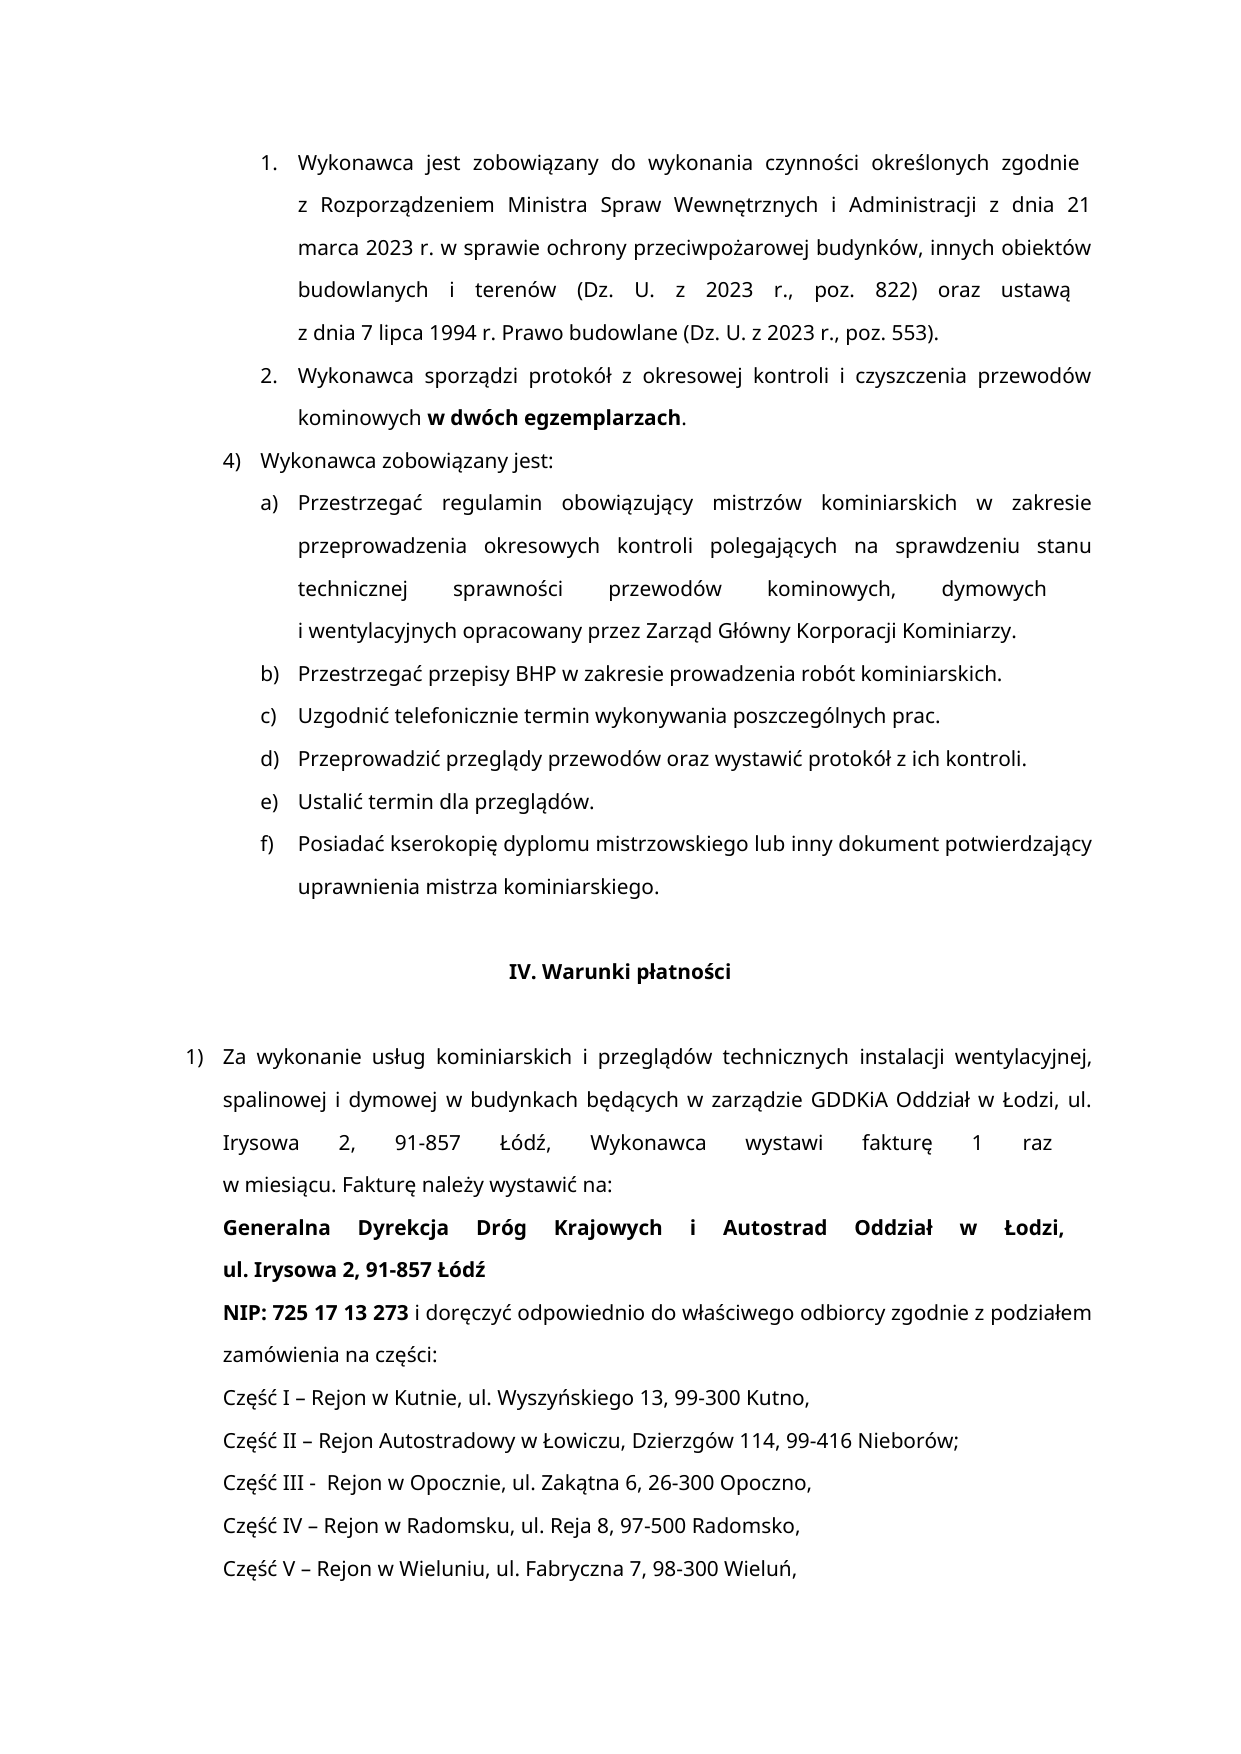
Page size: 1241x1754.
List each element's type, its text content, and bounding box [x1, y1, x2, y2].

list Część I – Rejon w Kutnie, ul. Wyszyńskiego 13, 99-300 Kutno, [223, 1383, 1092, 1412]
list Część II – Rejon Autostradowy w Łowiczu, Dzierzgów 114, 99-416 Nieborów; [223, 1426, 1092, 1454]
list Przestrzegać regulamin obowiązujący mistrzów kominiarskich w zakresie przeprowadzenia okresowych kontroli polegających na sprawdzeniu stanu technicznej sprawności przewodów kominowych, dymowych i wentylacyjnych opracowany przez Zarząd Główny Korporacji Kominiarzy. [260, 488, 1092, 645]
list NIP: 725 17 13 273 i doręczyć odpowiednio do właściwego odbiorcy zgodnie z podziałem zamówienia na części: [223, 1298, 1092, 1369]
list Część IV – Rejon w Radomsku, ul. Reja 8, 97-500 Radomsko, [223, 1511, 1092, 1539]
list Wykonawca sporządzi protokół z okresowej kontroli i czyszczenia przewodów kominowych w dwóch egzemplarzach. [260, 361, 1092, 432]
list Wykonawca jest zobowiązany do wykonania czynności określonych zgodnie z Rozporządzeniem Ministra Spraw Wewnętrznych i Administracji z dnia 21 marca 2023 r. w sprawie ochrony przeciwpożarowej budynków, innych obiektów budowlanych i terenów (Dz. U. z 2023 r., poz. 822) oraz ustawą z dnia 7 lipca 1994 r. Prawo budowlane (Dz. U. z 2023 r., poz. 553). [260, 148, 1092, 347]
list Przeprowadzić przeglądy przewodów oraz wystawić protokół z ich kontroli. [260, 744, 1092, 773]
list Posiadać kserokopię dyplomu mistrzowskiego lub inny dokument potwierdzający uprawnienia mistrza kominiarskiego. [260, 829, 1092, 900]
list Ustalić termin dla przeglądów. [260, 787, 1092, 815]
list Część III - Rejon w Opocznie, ul. Zakątna 6, 26-300 Opoczno, [223, 1468, 1092, 1497]
list Przestrzegać przepisy BHP w zakresie prowadzenia robót kominiarskich. [260, 659, 1092, 687]
list Generalna Dyrekcja Dróg Krajowych i Autostrad Oddział w Łodzi, ul. Irysowa 2, 91-857 Łódź [223, 1213, 1092, 1284]
list Wykonawca zobowiązany jest: [223, 446, 1092, 474]
list Za wykonanie usług kominiarskich i przeglądów technicznych instalacji wentylacyjnej, spalinowej i dymowej w budynkach będących w zarządzie GDDKiA Oddział w Łodzi, ul. Irysowa 2, 91-857 Łódź, Wykonawca wystawi fakturę 1 raz w miesiącu. Fakturę należy wystawić na: [185, 1042, 1092, 1199]
text IV. Warunki płatności [148, 957, 1092, 986]
list Część V – Rejon w Wieluniu, ul. Fabryczna 7, 98-300 Wieluń, [223, 1554, 1092, 1582]
list Uzgodnić telefonicznie termin wykonywania poszczególnych prac. [260, 702, 1092, 730]
